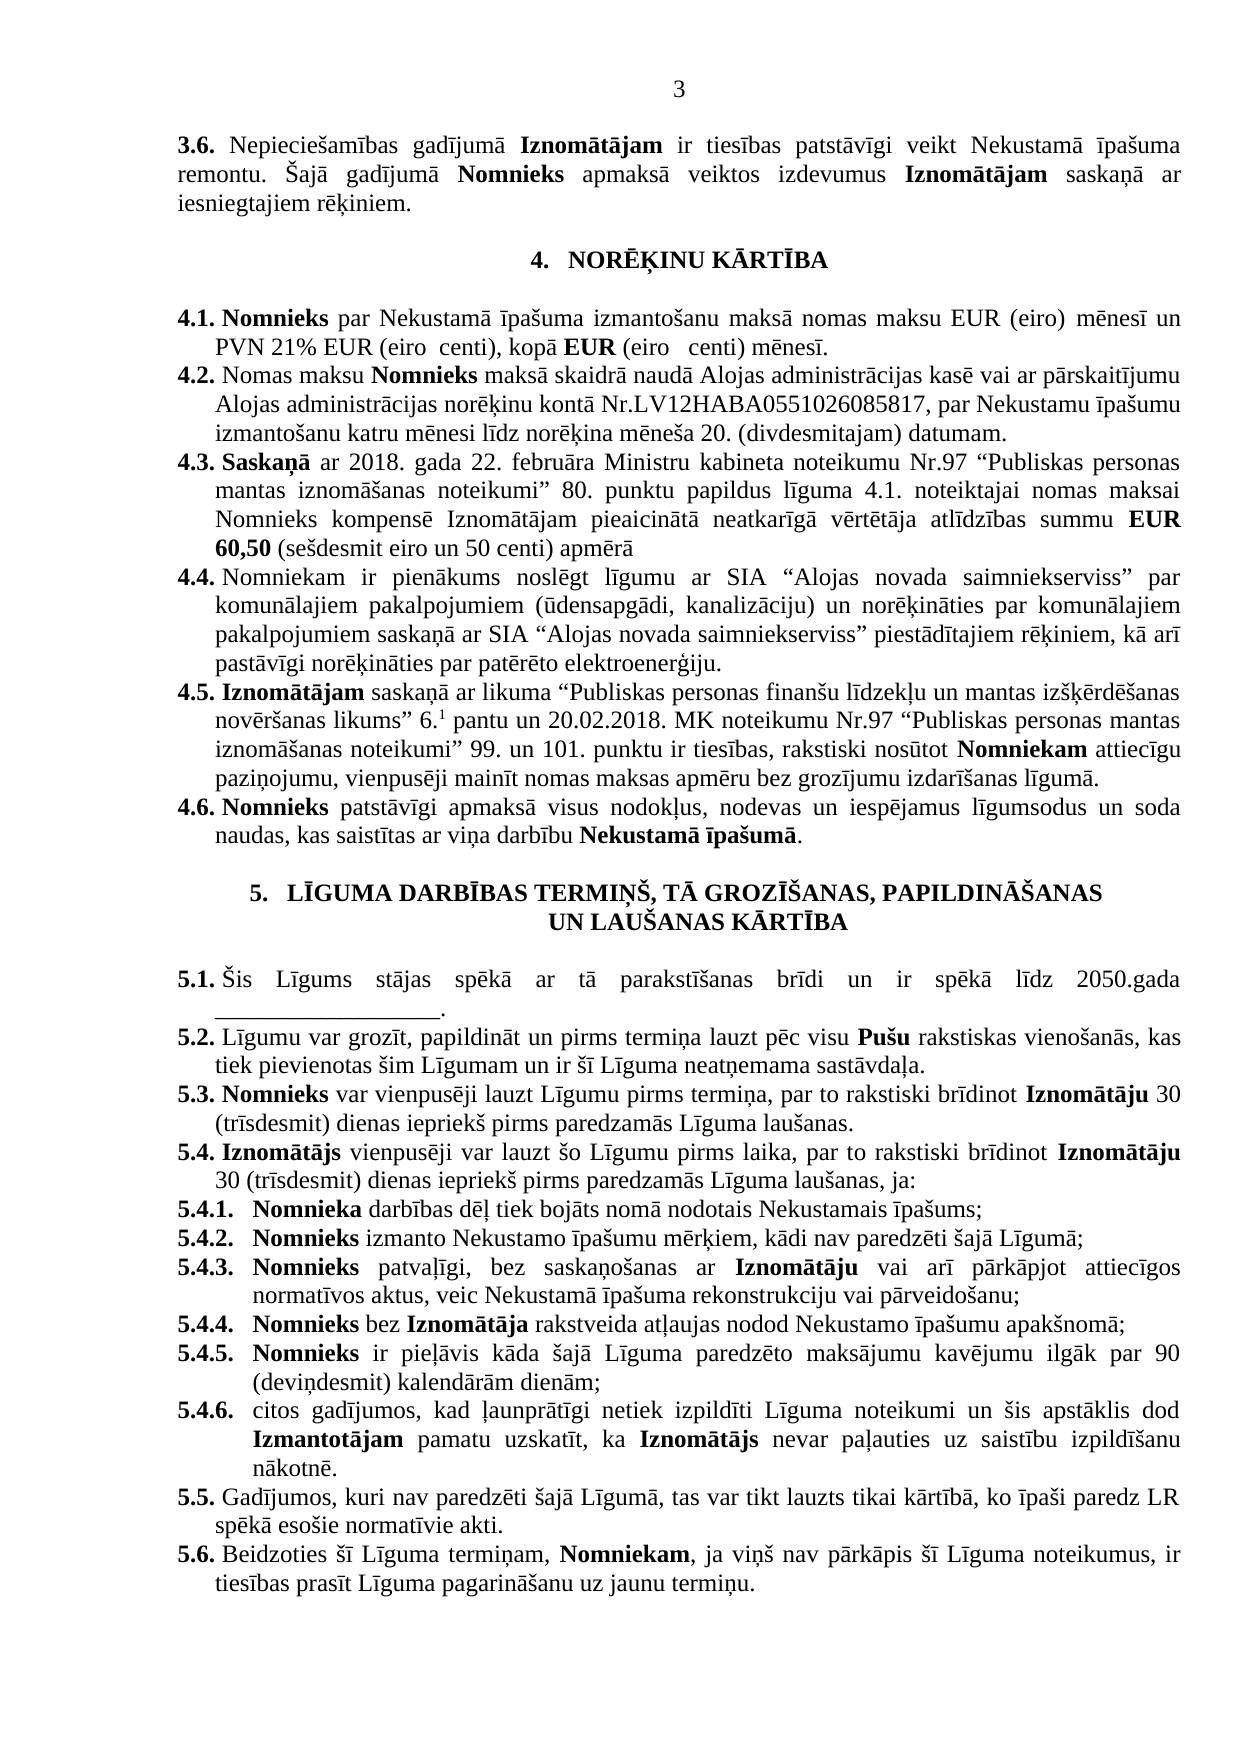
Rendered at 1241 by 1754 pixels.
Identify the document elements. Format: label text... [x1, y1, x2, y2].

list Beidzoties šī Līguma termiņam, Nomniekam, ja viņš nav pārkāpis šī Līguma noteikumus, ir tiesības prasīt Līguma pagarināšanu uz jaunu termiņu. [177, 1539, 1181, 1597]
list Šis Līgums stājas spēkā ar tā parakstīšanas brīdi un ir spēkā līdz 2050.gada __________________. [177, 964, 1181, 1022]
list Iznomātājam saskaņā ar likuma “Publiskas personas finanšu līdzekļu un mantas izšķērdēšanas novēršanas likums” 6.1 pantu un 20.02.2018. MK noteikumu Nr.97 “Publiskas personas mantas iznomāšanas noteikumi” 99. un 101. punktu ir tiesības, rakstiski nosūtot Nomniekam attiecīgu paziņojumu, vienpusēji mainīt nomas maksas apmēru bez grozījumu izdarīšanas līgumā. [177, 677, 1181, 792]
list Līgumu var grozīt, papildināt un pirms termiņa lauzt pēc visu Pušu rakstiskas vienošanās, kas tiek pievienotas šim Līgumam un ir šī Līguma neatņemama sastāvdaļa. [177, 1022, 1181, 1079]
list Nomnieks var vienpusēji lauzt Līgumu pirms termiņa, par to rakstiski brīdinot Iznomātāju 30 (trīsdesmit) dienas iepriekš pirms paredzamās Līguma laušanas. [177, 1079, 1181, 1137]
list Nomnieks par Nekustamā īpašuma izmantošanu maksā nomas maksu EUR (eiro) mēnesī un PVN 21% EUR (eiro centi), kopā EUR (eiro centi) mēnesī. [177, 303, 1181, 361]
list Nomnieka darbības dēļ tiek bojāts nomā nodotais Nekustamais īpašums; [177, 1194, 1181, 1223]
list Nomnieks patvaļīgi, bez saskaņošanas ar Iznomātāju vai arī pārkāpjot attiecīgos normatīvos aktus, veic Nekustamā īpašuma rekonstrukciju vai pārveidošanu; [177, 1252, 1181, 1309]
list Iznomātājs vienpusēji var lauzt šo Līgumu pirms laika, par to rakstiski brīdinot Iznomātāju 30 (trīsdesmit) dienas iepriekš pirms paredzamās Līguma laušanas, ja: [177, 1137, 1181, 1194]
list citos gadījumos, kad ļaunprātīgi netiek izpildīti Līguma noteikumi un šis apstāklis dod Izmantotājam pamatu uzskatīt, ka Iznomātājs nevar paļauties uz saistību izpildīšanu nākotnē. [177, 1396, 1181, 1482]
list Nomnieks ir pieļāvis kāda šajā Līguma paredzēto maksājumu kavējumu ilgāk par 90 (deviņdesmit) kalendārām dienām; [177, 1338, 1181, 1396]
list LĪGUMA DarBĪBAS TERMIŅŠ, TĀ GROZĪŠANAS, PAPILDINĀŠANAS UN LAUŠANAS KĀRTĪBA [177, 878, 1181, 936]
list Nomniekam ir pienākums noslēgt līgumu ar SIA “Alojas novada saimniekserviss” par komunālajiem pakalpojumiem (ūdensapgādi, kanalizāciju) un norēķināties par komunālajiem pakalpojumiem saskaņā ar SIA “Alojas novada saimniekserviss” piestādītajiem rēķiniem, kā arī pastāvīgi norēķināties par patērēto elektroenerģiju. [177, 562, 1181, 677]
list Nomas maksu Nomnieks maksā skaidrā naudā Alojas administrācijas kasē vai ar pārskaitījumu Alojas administrācijas norēķinu kontā Nr.LV12HABA0551026085817, par Nekustamu īpašumu izmantošanu katru mēnesi līdz norēķina mēneša 20. (divdesmitajam) datumam. [177, 361, 1181, 447]
list Nomnieks bez Iznomātāja rakstveida atļaujas nodod Nekustamo īpašumu apakšnomā; [177, 1309, 1181, 1338]
text 3.6. Nepieciešamības gadījumā Iznomātājam ir tiesības patstāvīgi veikt Nekustamā īpašuma remontu. Šajā gadījumā Nomnieks apmaksā veiktos izdevumus Iznomātājam saskaņā ar iesniegtajiem rēķiniem. [177, 131, 1181, 217]
list NORĒĶINU KĀRTĪBA [177, 246, 1181, 274]
list Nomnieks patstāvīgi apmaksā visus nodokļus, nodevas un iespējamus līgumsodus un soda naudas, kas saistītas ar viņa darbību Nekustamā īpašumā. [177, 792, 1181, 849]
list Gadījumos, kuri nav paredzēti šajā Līgumā, tas var tikt lauzts tikai kārtībā, ko īpaši paredz LR spēkā esošie normatīvie akti. [177, 1482, 1181, 1539]
list Saskaņā ar 2018. gada 22. februāra Ministru kabineta noteikumu Nr.97 “Publiskas personas mantas iznomāšanas noteikumi” 80. punktu papildus līguma 4.1. noteiktajai nomas maksai Nomnieks kompensē Iznomātājam pieaicinātā neatkarīgā vērtētāja atlīdzības summu EUR 60,50 (sešdesmit eiro un 50 centi) apmērā [177, 447, 1181, 562]
list Nomnieks izmanto Nekustamo īpašumu mērķiem, kādi nav paredzēti šajā Līgumā; [177, 1223, 1181, 1252]
